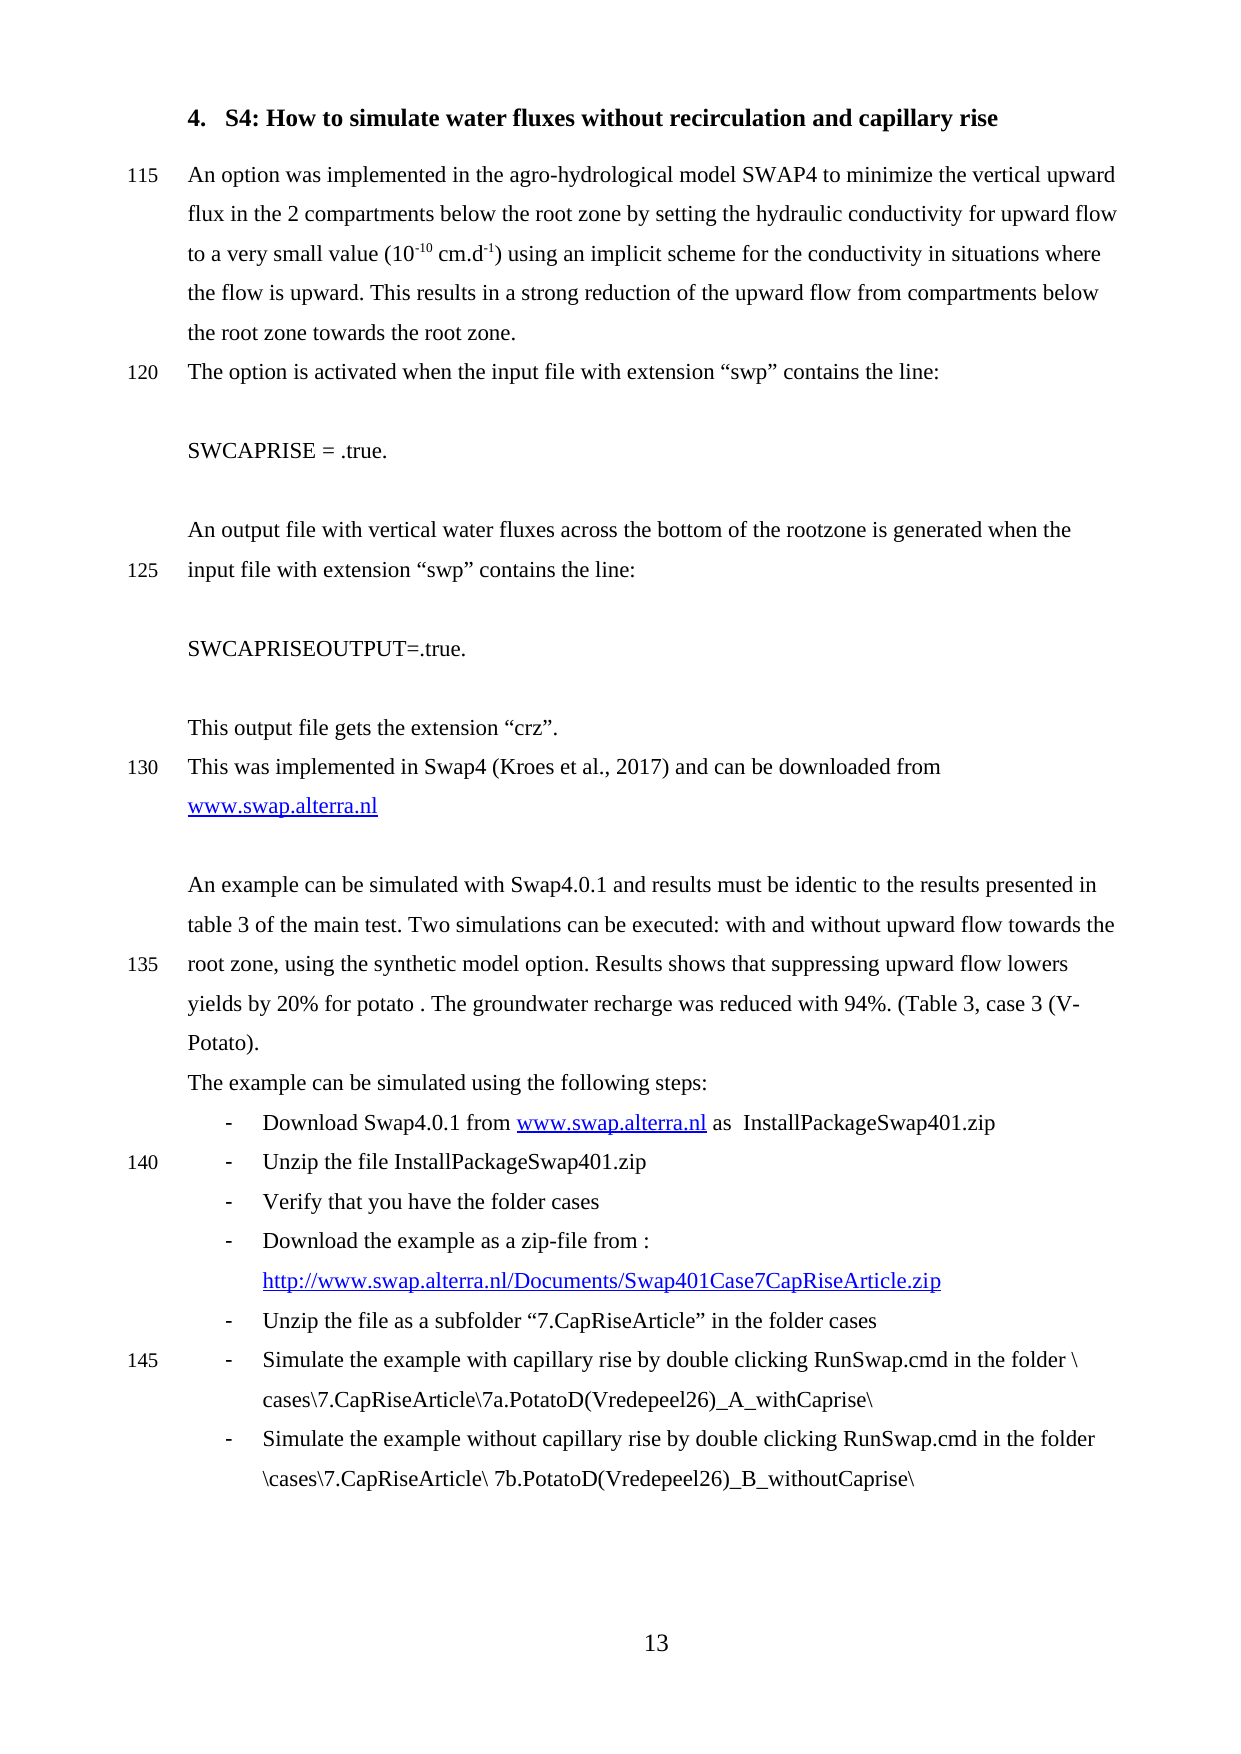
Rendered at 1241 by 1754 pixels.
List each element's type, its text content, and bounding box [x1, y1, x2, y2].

list Download the example as a zip-file from : [225, 1227, 1125, 1254]
list Simulate the example with capillary rise by double clicking RunSwap.cmd in the folder \cases\7.CapRiseArticle\7a.PotatoD(Vredepeel26)_A_withCaprise\ [225, 1346, 1125, 1412]
list Verify that you have the folder cases [225, 1188, 1125, 1214]
list Unzip the file as a subfolder “7.CapRiseArticle” in the folder cases [225, 1307, 1125, 1333]
list Unzip the file InstallPackageSwap401.zip [225, 1148, 1125, 1174]
text SWCAPRISEOUTPUT=.true. [187, 635, 1125, 661]
list \cases\7.CapRiseArticle\ 7b.PotatoD(Vredepeel26)_B_withoutCaprise\ [262, 1465, 1125, 1491]
text An output file with vertical water fluxes across the bottom of the rootzone is generated when the input file with extension “swp” contains the line: [187, 516, 1125, 582]
list Simulate the example without capillary rise by double clicking RunSwap.cmd in the folder [225, 1425, 1125, 1452]
text An option was implemented in the agro-hydrological model SWAP4 to minimize the vertical upward flux in the 2 compartments below the root zone by setting the hydraulic conductivity for upward flow to a very small value (10-10 cm.d-1) using an implicit scheme for the conductivity in situations where the flow is upward. This results in a strong reduction of the upward flow from compartments below the root zone towards the root zone. [187, 161, 1125, 345]
text This was implemented in Swap4 (Kroes et al., 2017) and can be downloaded from www.swap.alterra.nl [187, 753, 1125, 819]
text SWCAPRISE = .true. [187, 437, 1125, 464]
text This output file gets the extension “crz”. [187, 714, 1125, 740]
text http://www.swap.alterra.nl/Documents/Swap401Case7CapRiseArticle.zip [262, 1267, 1125, 1293]
subtitle S4: How to simulate water fluxes without recirculation and capillary rise [187, 103, 1125, 132]
text The option is activated when the input file with extension “swp” contains the line: [187, 358, 1125, 385]
list Download Swap4.0.1 from www.swap.alterra.nl as InstallPackageSwap401.zip [225, 1108, 1125, 1135]
text An example can be simulated with Swap4.0.1 and results must be identic to the results presented in table 3 of the main test. Two simulations can be executed: with and without upward flow towards the root zone, using the synthetic model option. Results shows that suppressing upward flow lowers yields by 20% for potato . The groundwater recharge was reduced with 94%. (Table 3, case 3 (V-Potato). [187, 872, 1125, 1056]
text The example can be simulated using the following steps: [187, 1069, 1125, 1095]
